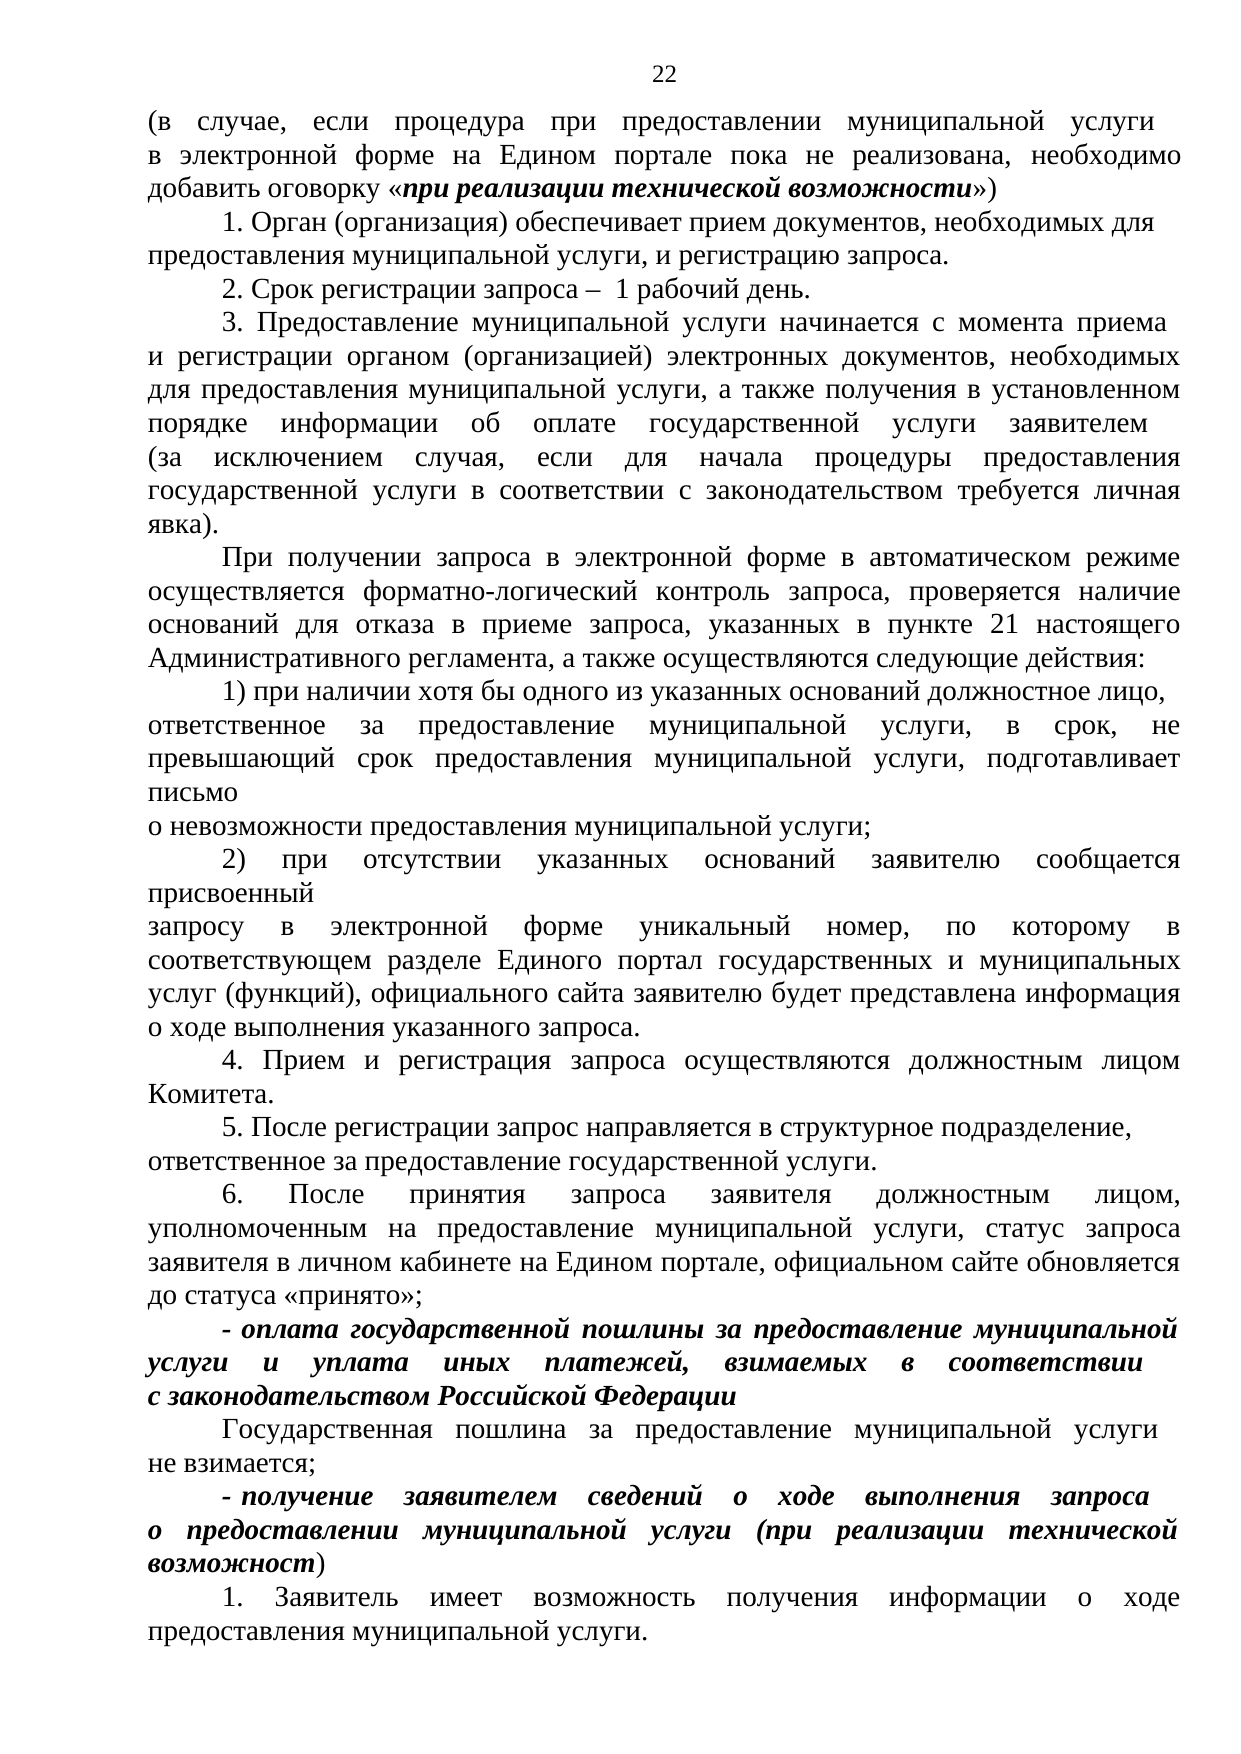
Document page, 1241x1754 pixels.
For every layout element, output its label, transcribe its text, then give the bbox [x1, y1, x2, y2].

text 1. Заявитель имеет возможность получения информации о ходе предоставления муниципальной услуги. [148, 1579, 1181, 1646]
text предоставления муниципальной услуги, и регистрацию запроса. [148, 237, 1181, 271]
text Государственная пошлина за предоставление муниципальной услуги не взимается; [148, 1411, 1181, 1478]
text запросу в электронной форме уникальный номер, по которому в соответствующем разделе Единого портал государственных и муниципальных услуг (функций), официального сайта заявителю будет представлена информация о ходе выполнения указанного запроса. [148, 908, 1181, 1042]
text 3. Предоставление муниципальной услуги начинается с момента приема и регистрации органом (организацией) электронных документов, необходимых для предоставления муниципальной услуги, а также получения в установленном порядке информации об оплате государственной услуги заявителем (за исключением случая, если для начала процедуры предоставления государственной услуги в соответствии с законодательством требуется личная явка). [148, 304, 1181, 539]
text - получение заявителем сведений о ходе выполнения запроса о предоставлении муниципальной услуги (при реализации технической возможност) [148, 1478, 1181, 1579]
text 1. Орган (организация) обеспечивает прием документов, необходимых для [148, 204, 1181, 237]
text При получении запроса в электронной форме в автоматическом режиме осуществляется форматно-логический контроль запроса, проверяется наличие оснований для отказа в приеме запроса, указанных в пункте 21 настоящего Административного регламента, а также осуществляются следующие действия: [148, 539, 1181, 673]
text 4. Прием и регистрация запроса осуществляются должностным лицом Комитета. [148, 1042, 1181, 1109]
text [148, 103, 1181, 204]
text 5. После регистрации запрос направляется в структурное подразделение, [148, 1109, 1181, 1143]
text 2. Срок регистрации запроса – 1 рабочий день. [148, 271, 1181, 304]
text 6. После принятия запроса заявителя должностным лицом, уполномоченным на предоставление муниципальной услуги, статус запроса заявителя в личном кабинете на Едином портале, официальном сайте обновляется до статуса «принято»; [148, 1177, 1181, 1311]
text - оплата государственной пошлины за предоставление муниципальной услуги и уплата иных платежей, взимаемых в соответствии с законодательством Российской Федерации [148, 1311, 1181, 1411]
text ответственное за предоставление государственной услуги. [148, 1143, 1181, 1177]
text 2) при отсутствии указанных оснований заявителю сообщается присвоенный [148, 841, 1181, 908]
text 1) при наличии хотя бы одного из указанных оснований должностное лицо, [148, 673, 1181, 707]
text ответственное за предоставление муниципальной услуги, в срок, не превышающий срок предоставления муниципальной услуги, подготавливает письмо о невозможности предоставления муниципальной услуги; [148, 707, 1181, 841]
